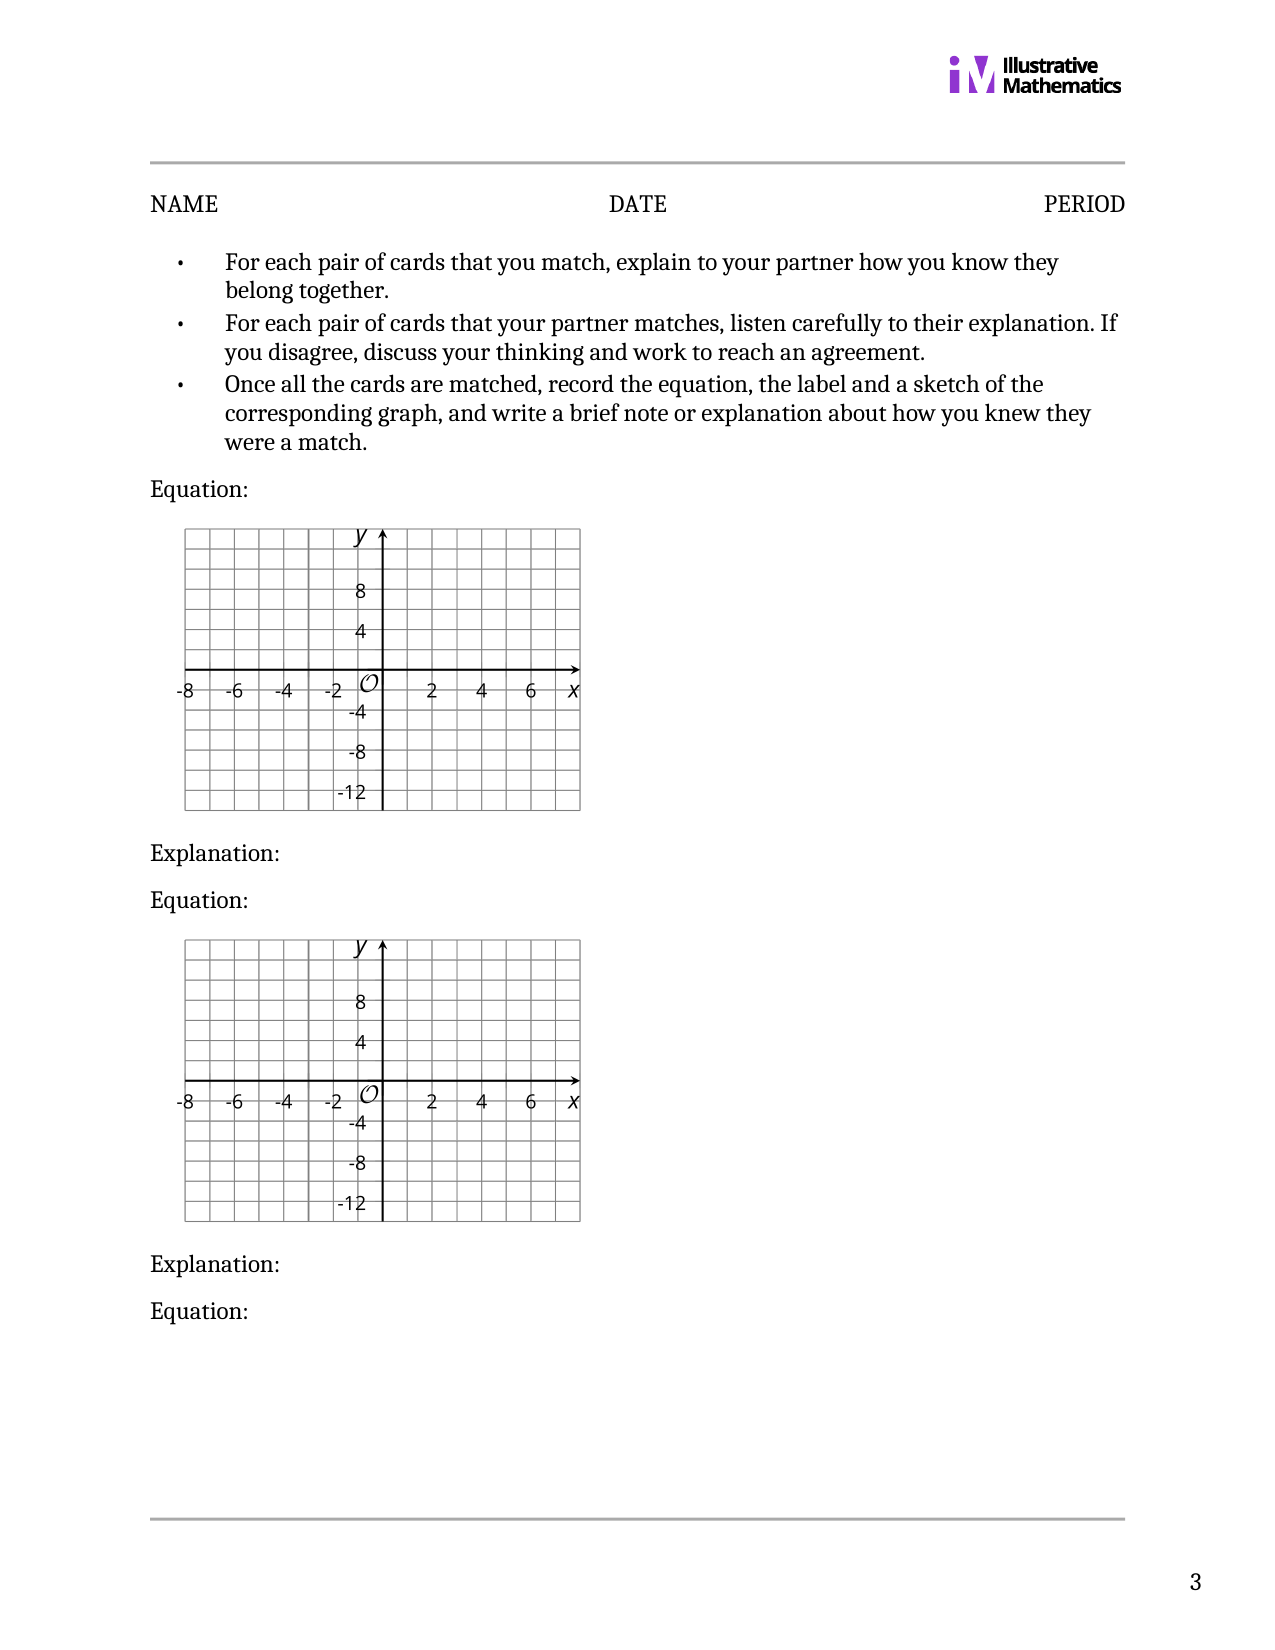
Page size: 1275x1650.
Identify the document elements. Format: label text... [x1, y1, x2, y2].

picture [168, 522, 588, 820]
picture [168, 933, 588, 1231]
picture [949, 55, 1121, 93]
list Once all the cards are matched, record the equation, the label and a sketch of the corresponding graph, and write a brief note or explanation about how you knew they were a match. [175, 370, 1125, 456]
text Equation: [150, 475, 1125, 504]
text Explanation: [150, 1249, 1125, 1278]
text Equation: [150, 1297, 1125, 1326]
list For each pair of cards that you match, explain to your partner how you know they belong together. [175, 247, 1125, 305]
text Explanation: [150, 838, 1125, 867]
text Equation: [150, 886, 1125, 915]
list For each pair of cards that your partner matches, listen carefully to their explanation. If you disagree, discuss your thinking and work to reach an agreement. [175, 309, 1125, 366]
